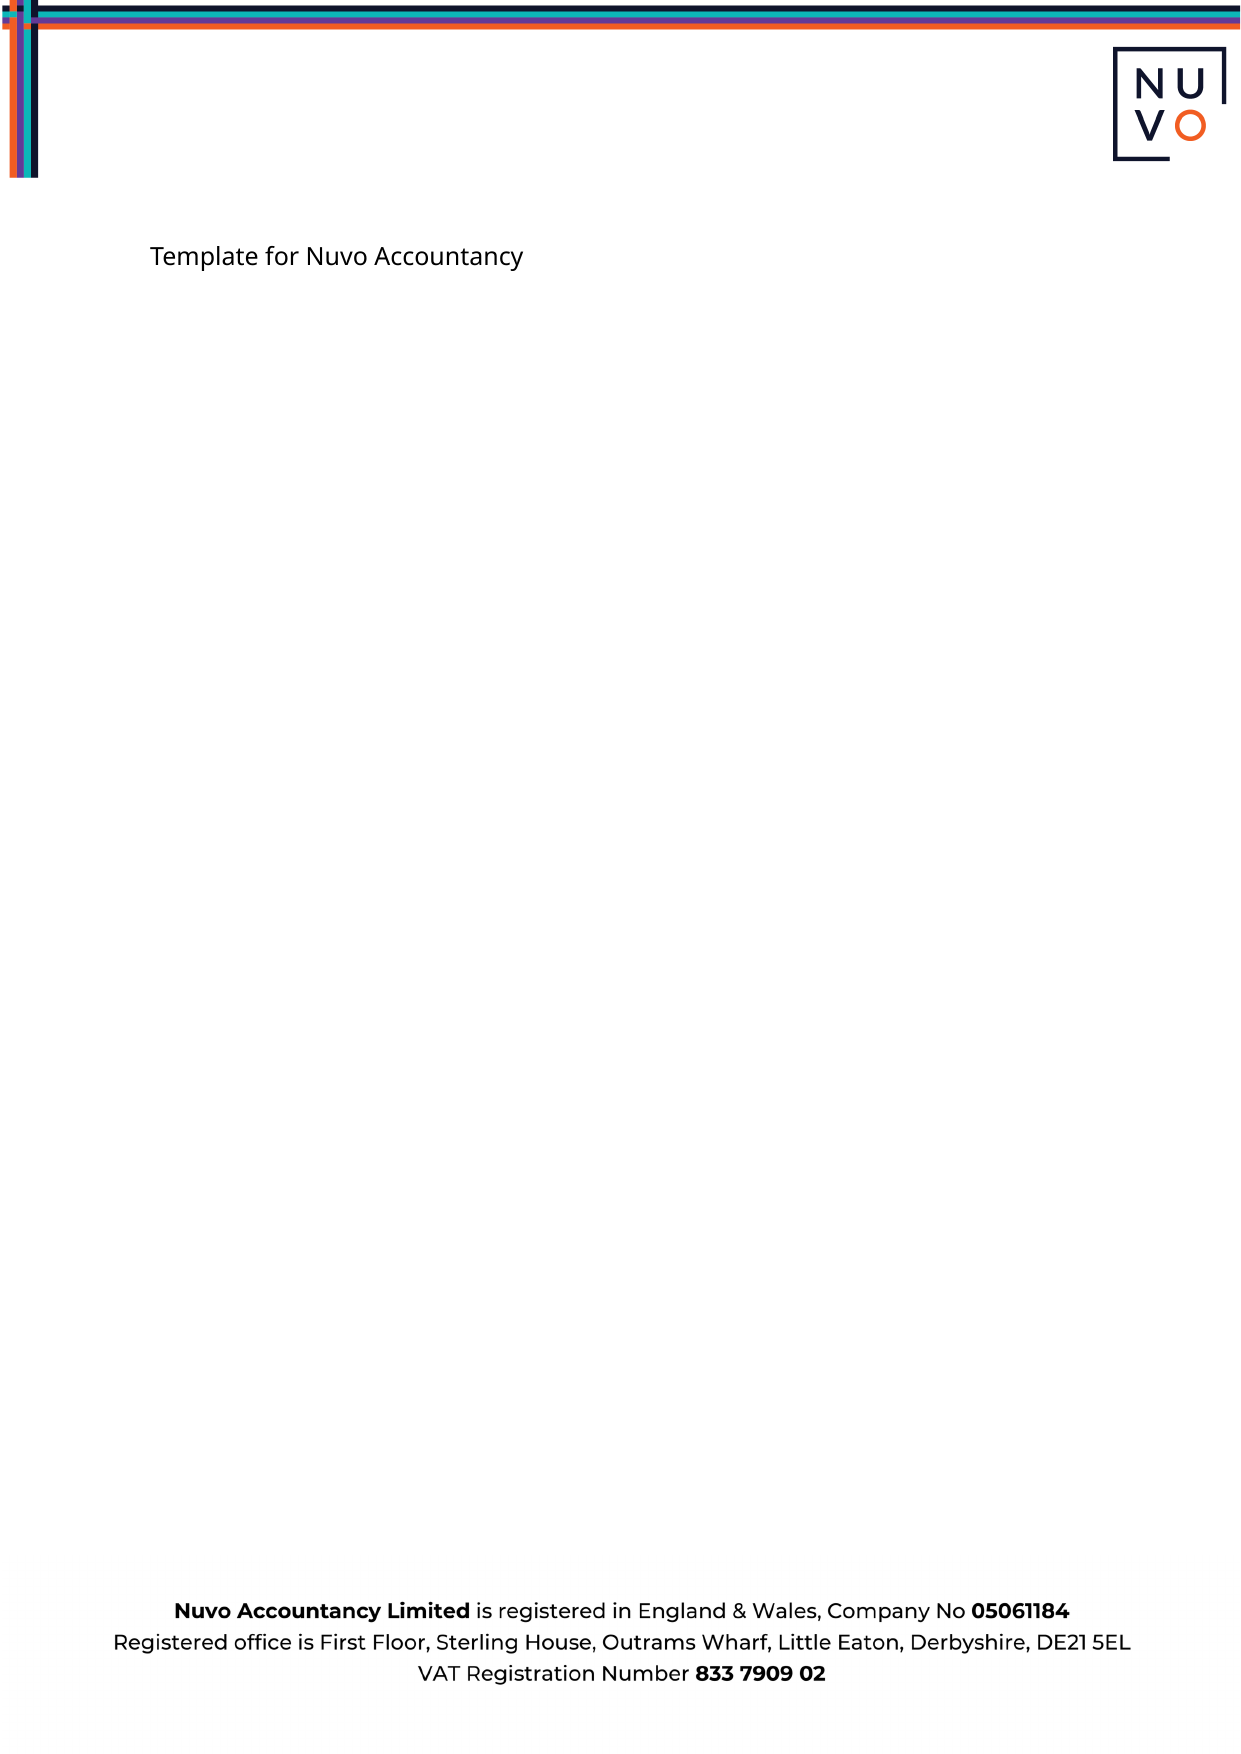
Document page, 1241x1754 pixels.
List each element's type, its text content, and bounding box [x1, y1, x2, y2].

picture [2, 0, 1241, 178]
text Template for Nuvo Accountancy [150, 239, 1090, 273]
picture [2, 1555, 1241, 1754]
